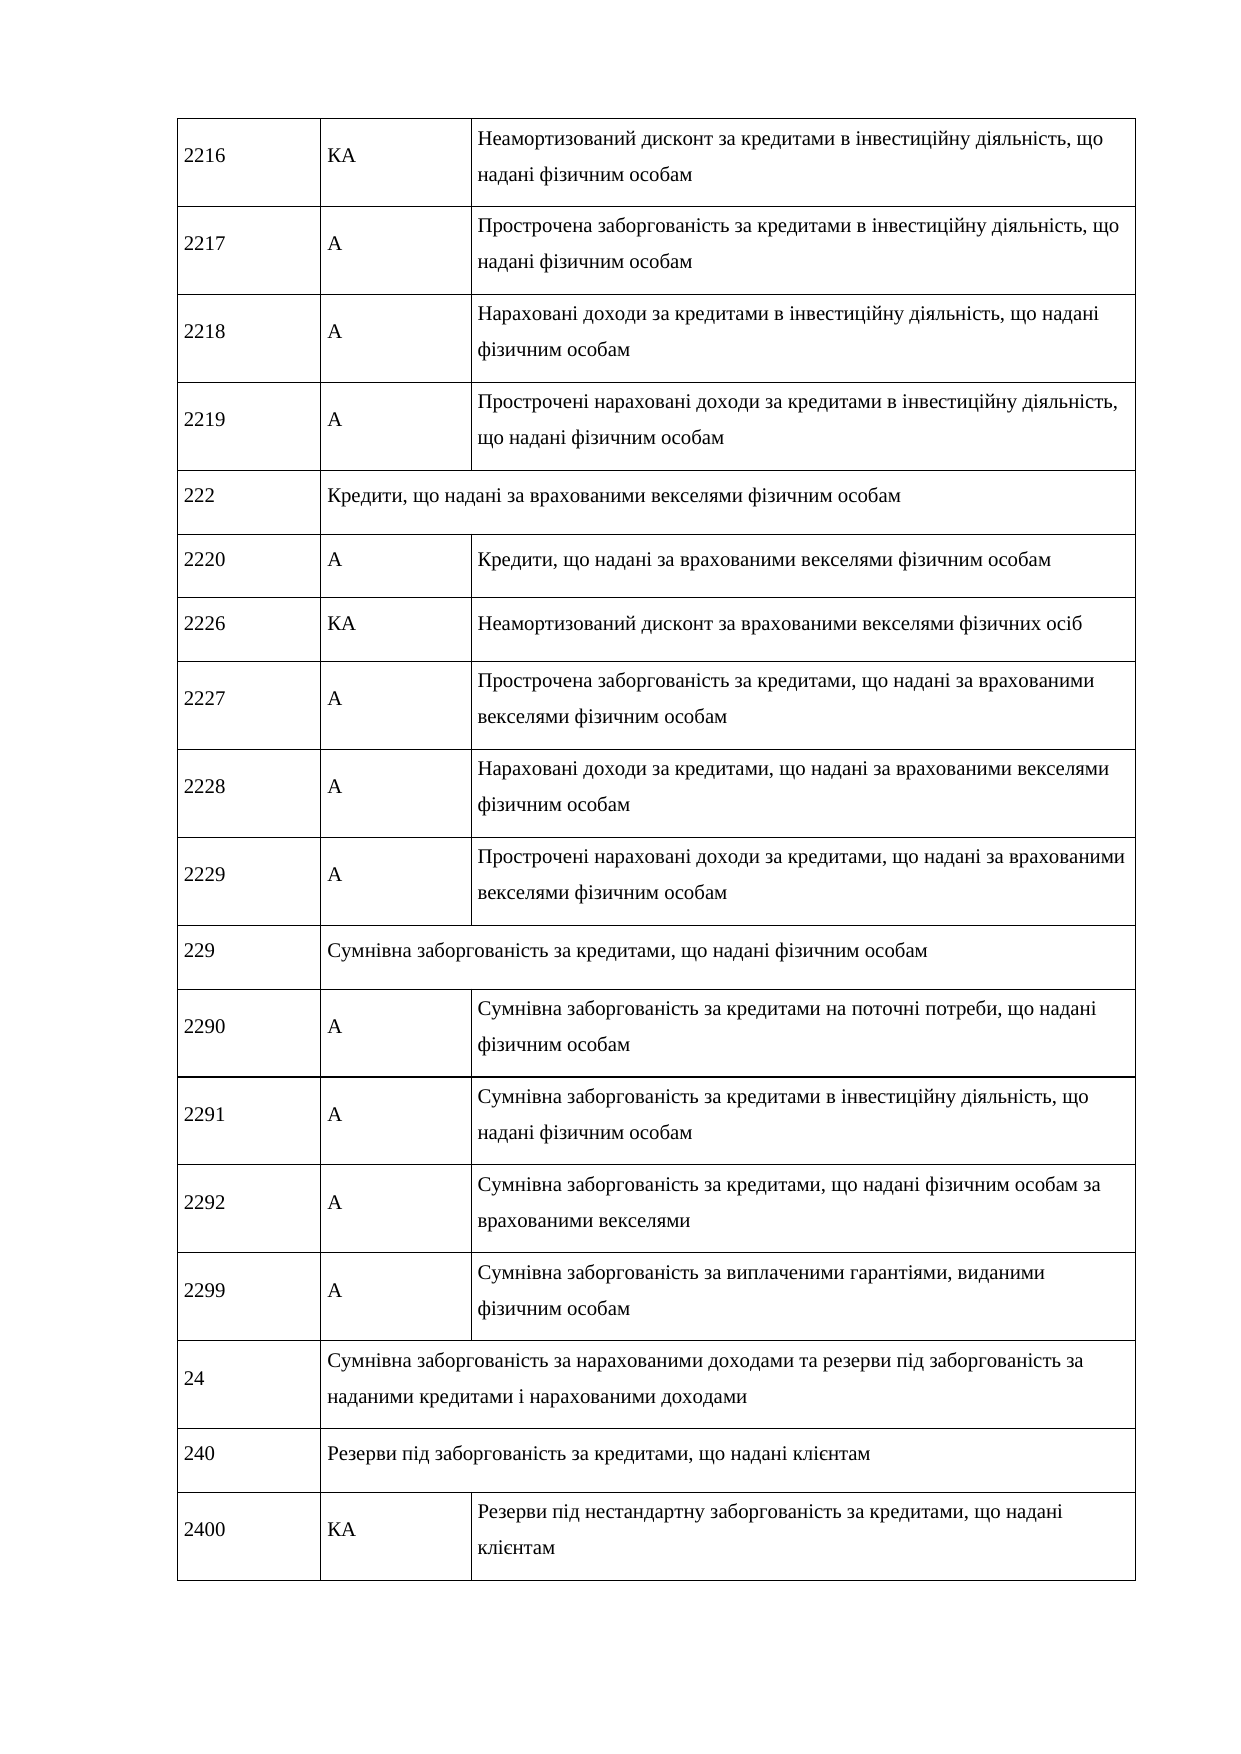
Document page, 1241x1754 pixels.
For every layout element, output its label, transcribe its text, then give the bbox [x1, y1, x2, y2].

table_cell 24 [178, 1341, 320, 1428]
table_cell Сумнівна заборгованість за кредитами, що надані фізичним особам [321, 926, 1135, 988]
table_cell А [321, 838, 471, 925]
table_cell 240 [178, 1429, 320, 1492]
table_cell 2220 [178, 535, 320, 597]
table_cell КА [321, 119, 471, 206]
table_cell Прострочена заборгованість за кредитами, що надані за врахованими векселями фізичним особам [472, 662, 1135, 749]
table_cell 2216 [178, 119, 320, 206]
table_cell Сумнівна заборгованість за нарахованими доходами та резерви під заборгованість за наданими кредитами і нарахованими доходами [321, 1341, 1135, 1428]
table_cell 2290 [178, 990, 320, 1076]
table_cell Неамортизований дисконт за кредитами в інвестиційну діяльність, що надані фізичним особам [472, 119, 1135, 206]
table_cell А [321, 1165, 471, 1252]
table_cell Прострочені нараховані доходи за кредитами, що надані за врахованими векселями фізичним особам [472, 838, 1135, 925]
table_cell А [321, 662, 471, 749]
table_cell 2219 [178, 383, 320, 470]
table_cell А [321, 750, 471, 837]
table_cell 2218 [178, 295, 320, 382]
table_cell 2229 [178, 838, 320, 925]
table_cell Сумнівна заборгованість за виплаченими гарантіями, виданими фізичним особам [472, 1253, 1135, 1340]
table_cell 2292 [178, 1165, 320, 1252]
table_cell А [321, 383, 471, 470]
table_cell КА [321, 1493, 471, 1580]
table_cell А [321, 207, 471, 294]
table_cell 222 [178, 471, 320, 533]
table_cell А [321, 990, 471, 1076]
table_cell 2226 [178, 598, 320, 661]
table_cell Резерви під заборгованість за кредитами, що надані клієнтам [321, 1429, 1135, 1492]
table_cell А [321, 295, 471, 382]
table_cell Нараховані доходи за кредитами в інвестиційну діяльність, що надані фізичним особам [472, 295, 1135, 382]
table_cell Сумнівна заборгованість за кредитами на поточні потреби, що надані фізичним особам [472, 990, 1135, 1076]
table_cell Кредити, що надані за врахованими векселями фізичним особам [321, 471, 1135, 533]
table_cell Резерви під нестандартну заборгованість за кредитами, що надані клієнтам [472, 1493, 1135, 1580]
table_cell Нараховані доходи за кредитами, що надані за врахованими векселями фізичним особам [472, 750, 1135, 837]
table_cell 2400 [178, 1493, 320, 1580]
table_cell А [321, 535, 471, 597]
table_cell Сумнівна заборгованість за кредитами в інвестиційну діяльність, що надані фізичним особам [472, 1078, 1135, 1164]
table_cell 2217 [178, 207, 320, 294]
table_cell 229 [178, 926, 320, 988]
table_cell Сумнівна заборгованість за кредитами, що надані фізичним особам за врахованими векселями [472, 1165, 1135, 1252]
table_cell 2228 [178, 750, 320, 837]
table_cell Прострочена заборгованість за кредитами в інвестиційну діяльність, що надані фізичним особам [472, 207, 1135, 294]
table_cell А [321, 1078, 471, 1164]
table_cell 2291 [178, 1078, 320, 1164]
table_cell КА [321, 598, 471, 661]
table_cell 2299 [178, 1253, 320, 1340]
table_cell А [321, 1253, 471, 1340]
table_cell Неамортизований дисконт за врахованими векселями фізичних осіб [472, 598, 1135, 661]
table_cell Кредити, що надані за врахованими векселями фізичним особам [472, 535, 1135, 597]
table_cell Прострочені нараховані доходи за кредитами в інвестиційну діяльність, що надані фізичним особам [472, 383, 1135, 470]
table_cell 2227 [178, 662, 320, 749]
